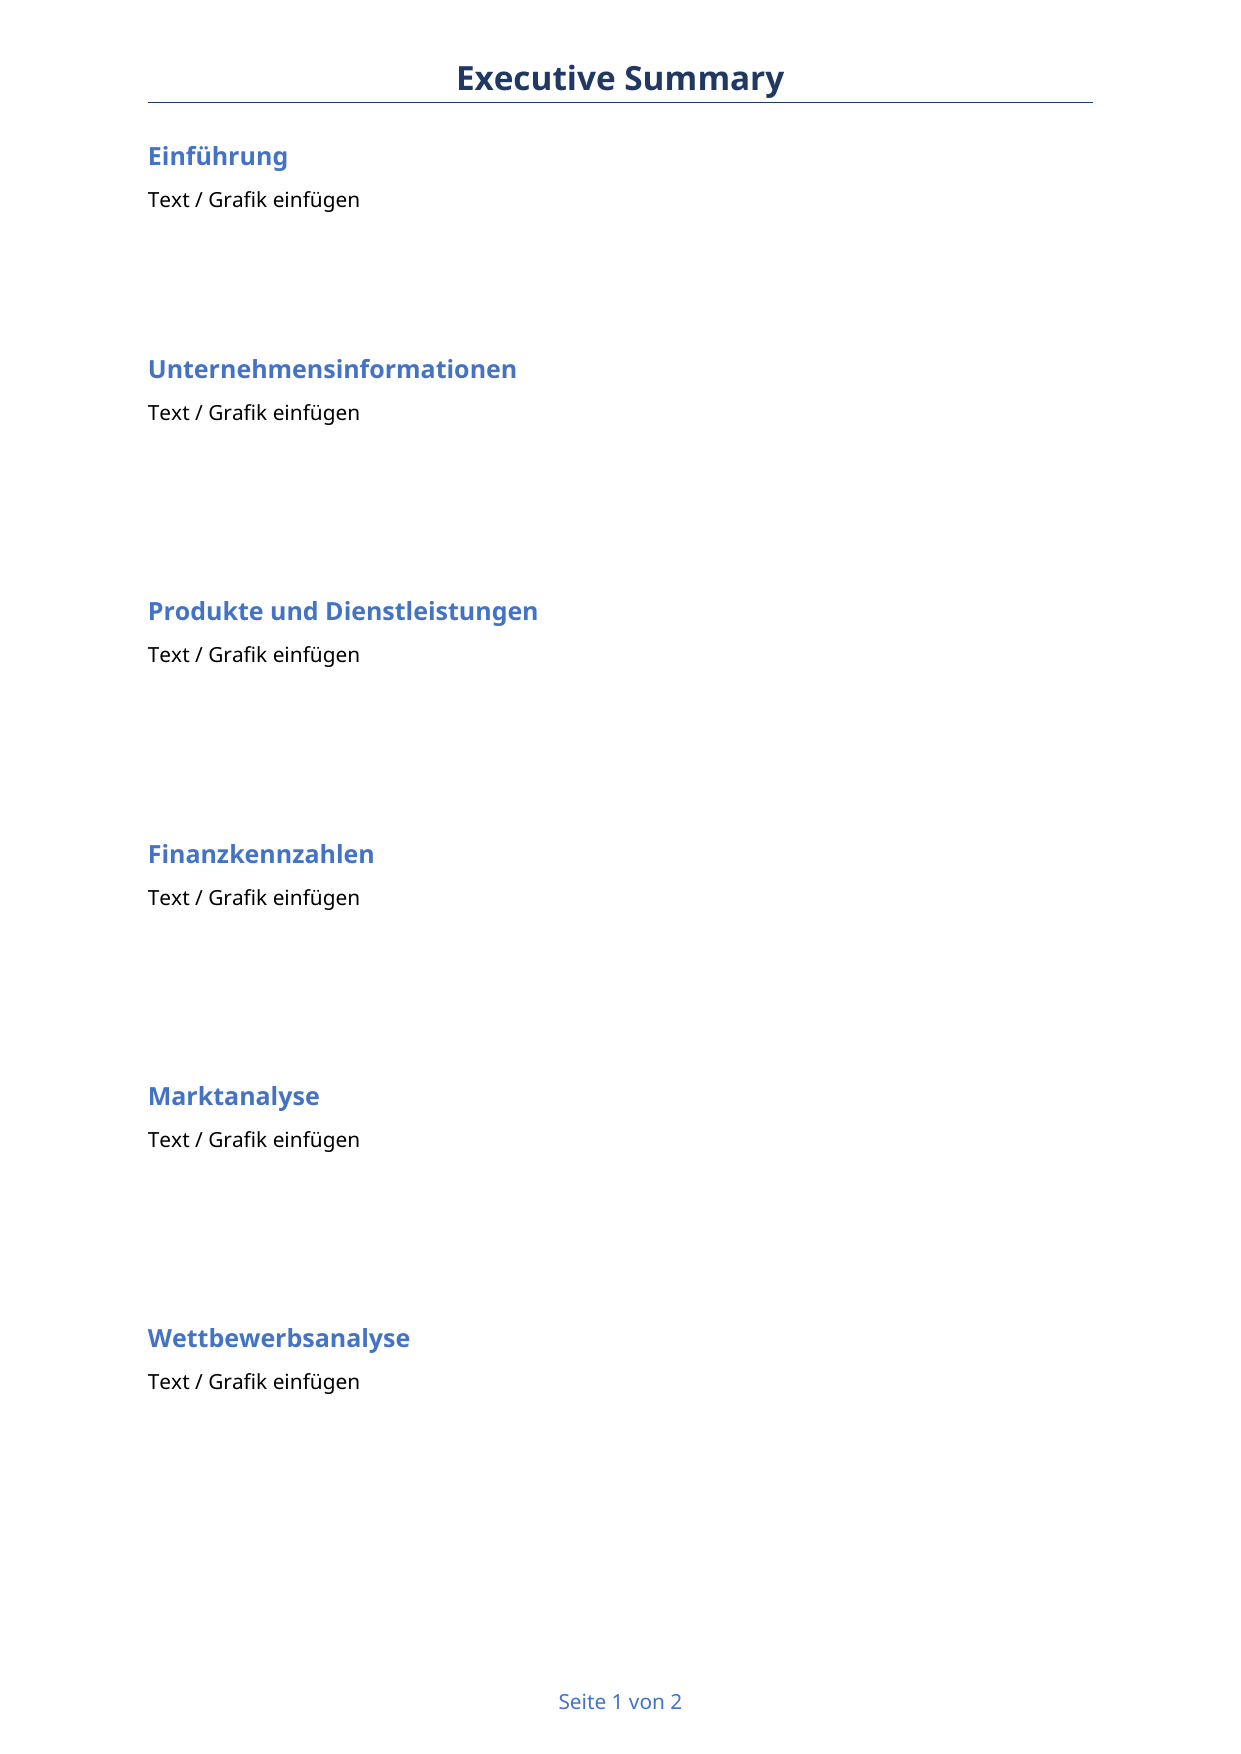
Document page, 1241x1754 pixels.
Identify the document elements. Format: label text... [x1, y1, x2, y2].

text Text / Grafik einfügen [148, 641, 1093, 669]
subtitle Wettbewerbsanalyse [148, 1321, 1093, 1355]
text Text / Grafik einfügen [148, 1367, 1093, 1396]
subtitle Finanzkennzahlen [148, 836, 1093, 870]
subtitle Unternehmensinformationen [148, 352, 1093, 386]
subtitle Einführung [148, 138, 1093, 172]
text Text / Grafik einfügen [148, 883, 1093, 911]
subtitle Produkte und Dienstleistungen [148, 594, 1093, 628]
text Text / Grafik einfügen [148, 185, 1093, 213]
text Text / Grafik einfügen [148, 398, 1093, 427]
text Text / Grafik einfügen [148, 1125, 1093, 1153]
subtitle Marktanalyse [148, 1078, 1093, 1112]
